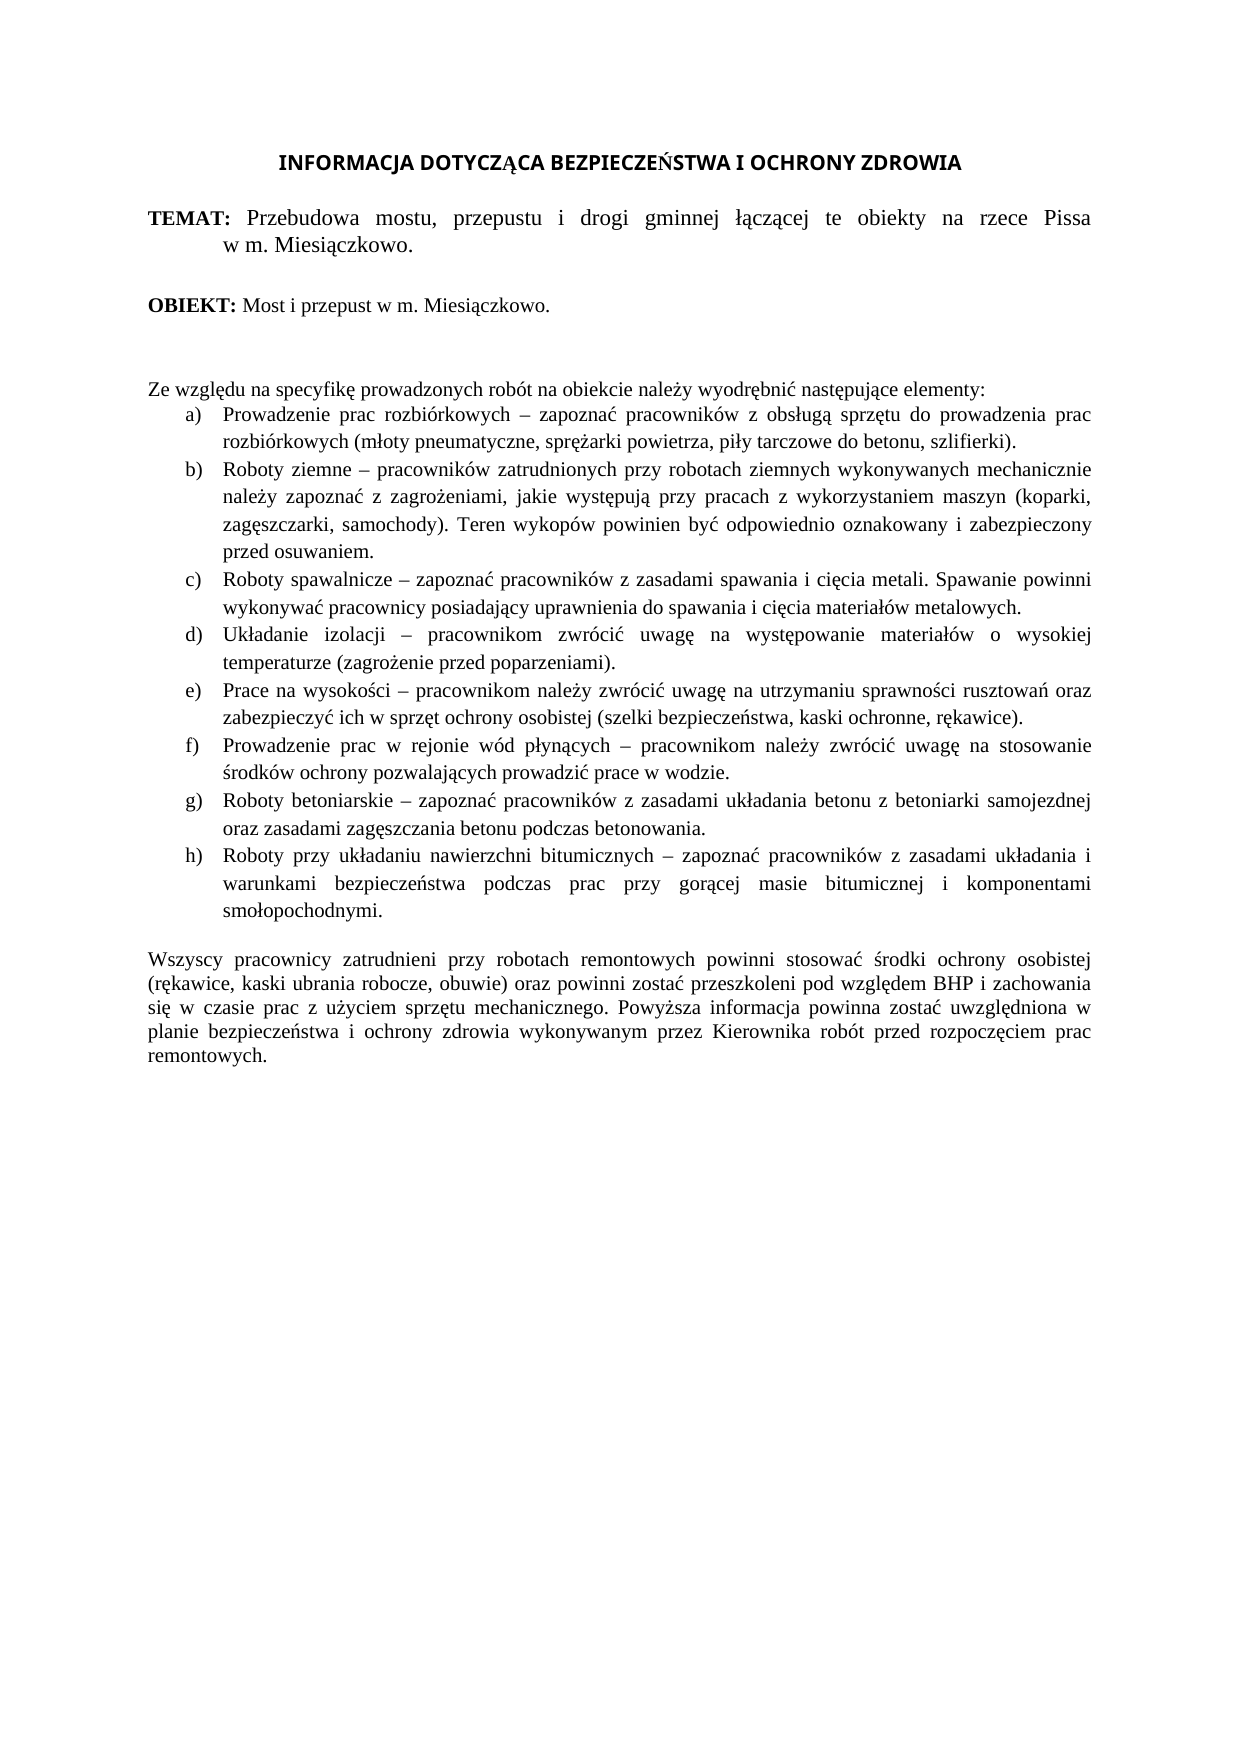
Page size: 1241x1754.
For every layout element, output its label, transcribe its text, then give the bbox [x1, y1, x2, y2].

list Prowadzenie prac w rejonie wód płynących – pracownikom należy zwrócić uwagę na stosowanie środków ochrony pozwalających prowadzić prace w wodzie. [185, 733, 1093, 784]
list Prowadzenie prac rozbiórkowych – zapoznać pracowników z obsługą sprzętu do prowadzenia prac rozbiórkowych (młoty pneumatyczne, sprężarki powietrza, piły tarczowe do betonu, szlifierki). [185, 401, 1093, 453]
list Prace na wysokości – pracownikom należy zwrócić uwagę na utrzymaniu sprawności rusztowań oraz zabezpieczyć ich w sprzęt ochrony osobistej (szelki bezpieczeństwa, kaski ochronne, rękawice). [185, 677, 1093, 729]
list Roboty betoniarskie – zapoznać pracowników z zasadami układania betonu z betoniarki samojezdnej oraz zasadami zagęszczania betonu podczas betonowania. [185, 788, 1093, 839]
text Ze względu na specyfikę prowadzonych robót na obiekcie należy wyodrębnić następujące elementy: [148, 377, 1093, 401]
list Roboty ziemne – pracowników zatrudnionych przy robotach ziemnych wykonywanych mechanicznie należy zapoznać z zagrożeniami, jakie występują przy pracach z wykorzystaniem maszyn (koparki, zagęszczarki, samochody). Teren wykopów powinien być odpowiednio oznakowany i zabezpieczony przed osuwaniem. [185, 457, 1093, 563]
list Roboty spawalnicze – zapoznać pracowników z zasadami spawania i cięcia metali. Spawanie powinni wykonywać pracownicy posiadający uprawnienia do spawania i cięcia materiałów metalowych. [185, 567, 1093, 619]
list Układanie izolacji – pracownikom zwrócić uwagę na występowanie materiałów o wysokiej temperaturze (zagrożenie przed poparzeniami). [185, 622, 1093, 674]
text Wszyscy pracownicy zatrudnieni przy robotach remontowych powinni stosować środki ochrony osobistej (rękawice, kaski ubrania robocze, obuwie) oraz powinni zostać przeszkoleni pod względem BHP i zachowania się w czasie prac z użyciem sprzętu mechanicznego. Powyższa informacja powinna zostać uwzględniona w planie bezpieczeństwa i ochrony zdrowia wykonywanym przez Kierownika robót przed rozpoczęciem prac remontowych. [148, 947, 1093, 1067]
text TEMAT: Przebudowa mostu, przepustu i drogi gminnej łączącej te obiekty na rzece Pissa w m. Miesiączkowo. [148, 204, 1093, 257]
text INFORMACJA DOTYCZĄCA BEZPIECZEŃSTWA I OCHRONY ZDROWIA [148, 148, 1093, 176]
text OBIEKT: Most i przepust w m. Miesiączkowo. [148, 293, 1093, 317]
list Roboty przy układaniu nawierzchni bitumicznych – zapoznać pracowników z zasadami układania i warunkami bezpieczeństwa podczas prac przy gorącej masie bitumicznej i komponentami smołopochodnymi. [185, 843, 1093, 922]
